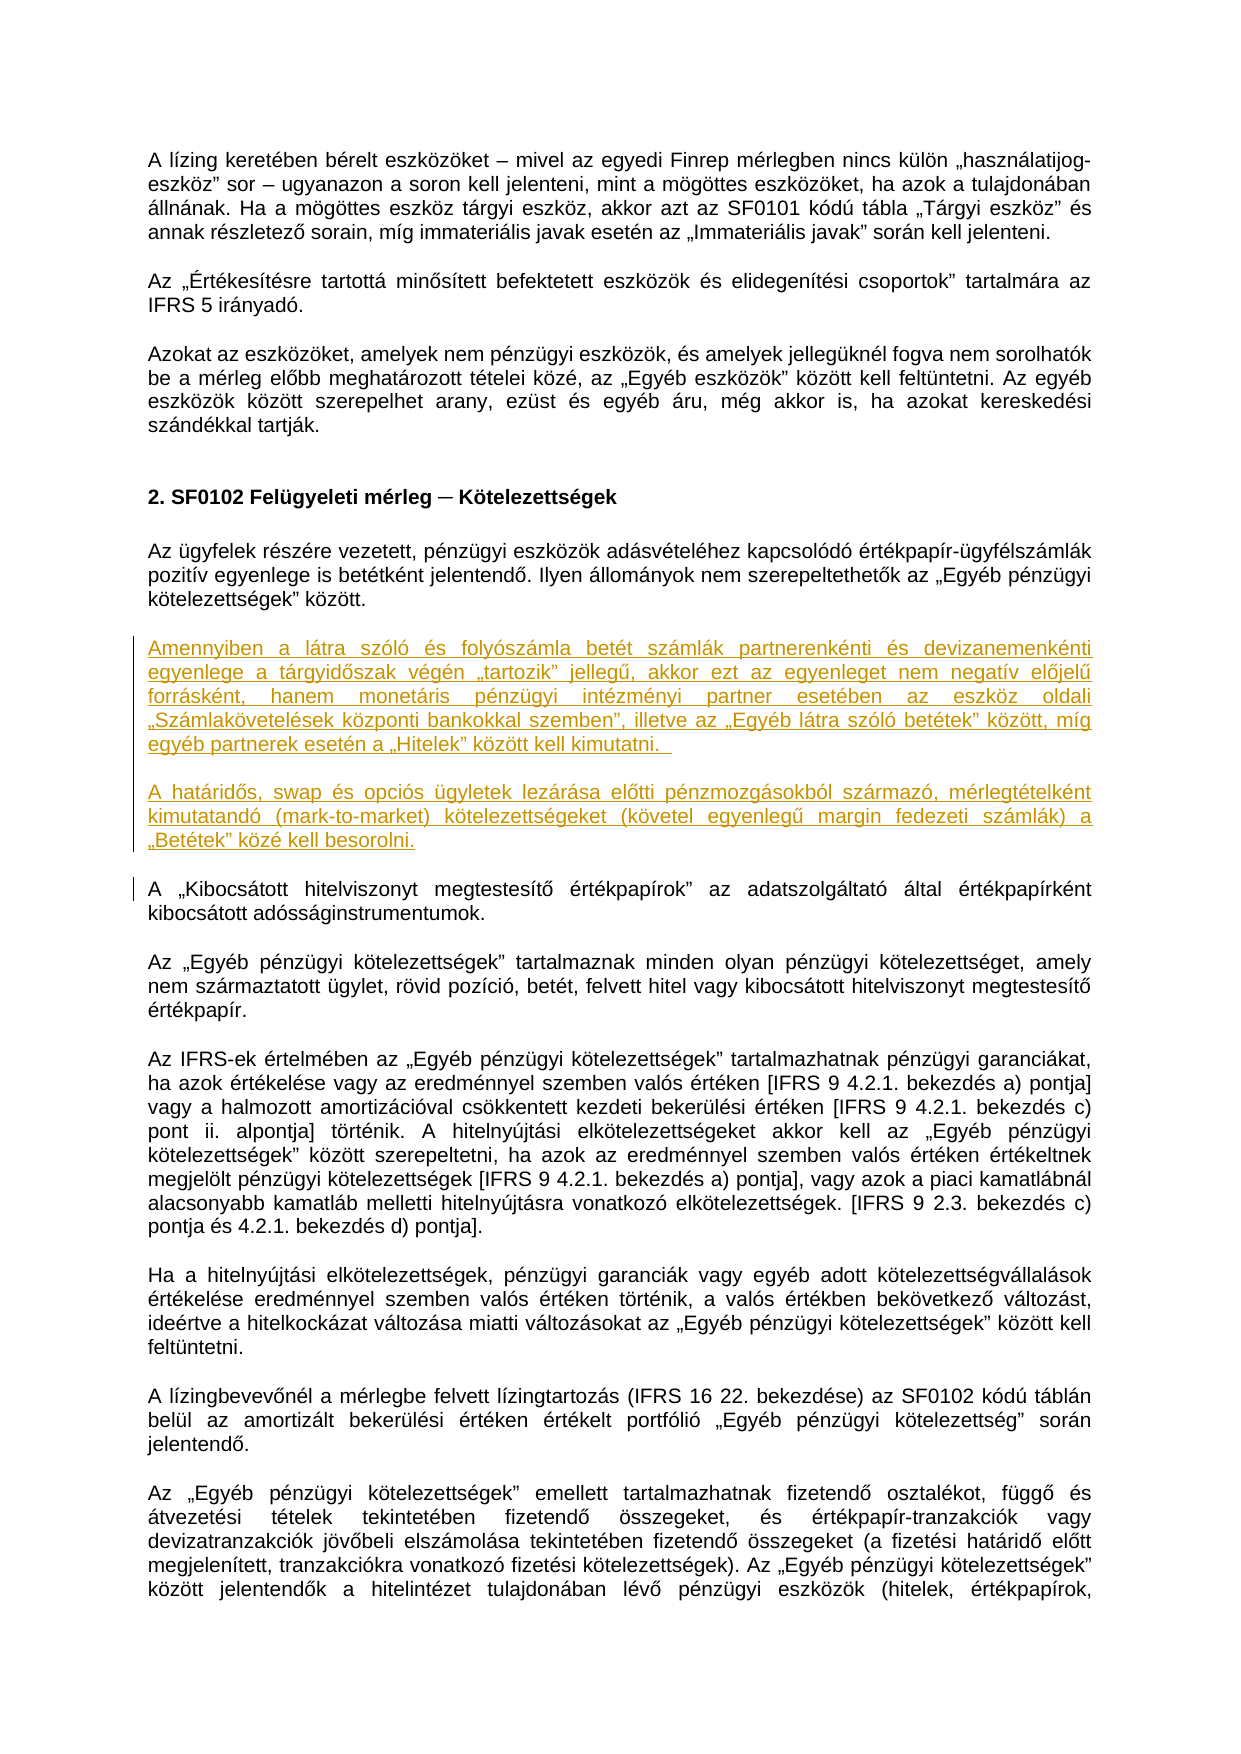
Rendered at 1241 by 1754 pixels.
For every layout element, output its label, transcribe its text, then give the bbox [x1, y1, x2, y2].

text Az ügyfelek részére vezetett, pénzügyi eszközök adásvételéhez kapcsolódó értékpapír-ügyfélszámlák pozitív egyenlege is betétként jelentendő. Ilyen állományok nem szerepeltethetők az „Egyéb pénzügyi kötelezettségek” között. [148, 539, 1093, 611]
text A „Kibocsátott hitelviszonyt megtestesítő értékpapírok” az adatszolgáltató által értékpapírként kibocsátott adósságinstrumentumok. [148, 877, 1093, 925]
subtitle 2. SF0102 Felügyeleti mérleg ─ Kötelezettségek [148, 485, 1093, 509]
text Ha a hitelnyújtási elkötelezettségek, pénzügyi garanciák vagy egyéb adott kötelezettségvállalások értékelése eredménnyel szemben valós értéken történik, a valós értékben bekövetkező változást, ideértve a hitelkockázat változása miatti változásokat az „Egyéb pénzügyi kötelezettségek” között kell feltüntetni. [148, 1263, 1093, 1359]
text Az „Egyéb pénzügyi kötelezettségek” tartalmaznak minden olyan pénzügyi kötelezettséget, amely nem származtatott ügylet, rövid pozíció, betét, felvett hitel vagy kibocsátott hitelviszonyt megtestesítő értékpapír. [148, 950, 1093, 1022]
text Az IFRS-ek értelmében az „Egyéb pénzügyi kötelezettségek” tartalmazhatnak pénzügyi garanciákat, ha azok értékelése vagy az eredménnyel szemben valós értéken [IFRS 9 4.2.1. bekezdés a) pontja] vagy a halmozott amortizációval csökkentett kezdeti bekerülési értéken [IFRS 9 4.2.1. bekezdés c) pont ii. alpontja] történik. A hitelnyújtási elkötelezettségeket akkor kell az „Egyéb pénzügyi kötelezettségek” között szerepeltetni, ha azok az eredménnyel szemben valós értéken értékeltnek megjelölt pénzügyi kötelezettségek [IFRS 9 4.2.1. bekezdés a) pontja], vagy azok a piaci kamatlábnál alacsonyabb kamatláb melletti hitelnyújtásra vonatkozó elkötelezettségek. [IFRS 9 2.3. bekezdés c) pontja és 4.2.1. bekezdés d) pontja]. [148, 1047, 1093, 1238]
text A lízing keretében bérelt eszközöket – mivel az egyedi Finrep mérlegben nincs külön „használatijog-eszköz” sor – ugyanazon a soron kell jelenteni, mint a mögöttes eszközöket, ha azok a tulajdonában állnának. Ha a mögöttes eszköz tárgyi eszköz, akkor azt az SF0101 kódú tábla „Tárgyi eszköz” és annak részletező sorain, míg immateriális javak esetén az „Immateriális javak” során kell jelenteni. [148, 148, 1093, 243]
text A lízingbevevőnél a mérlegbe felvett lízingtartozás (IFRS 16 22. bekezdése) az SF0102 kódú táblán belül az amortizált bekerülési értéken értékelt portfólió „Egyéb pénzügyi kötelezettség” során jelentendő. [148, 1384, 1093, 1456]
text Azokat az eszközöket, amelyek nem pénzügyi eszközök, és amelyek jellegüknél fogva nem sorolhatók be a mérleg előbb meghatározott tételei közé, az „Egyéb eszközök” között kell feltüntetni. Az egyéb eszközök között szerepelhet arany, ezüst és egyéb áru, még akkor is, ha azokat kereskedési szándékkal tartják. [148, 341, 1093, 437]
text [148, 1481, 1093, 1601]
text Az „Értékesítésre tartottá minősített befektetett eszközök és elidegenítési csoportok” tartalmára az IFRS 5 irányadó. [148, 268, 1093, 316]
